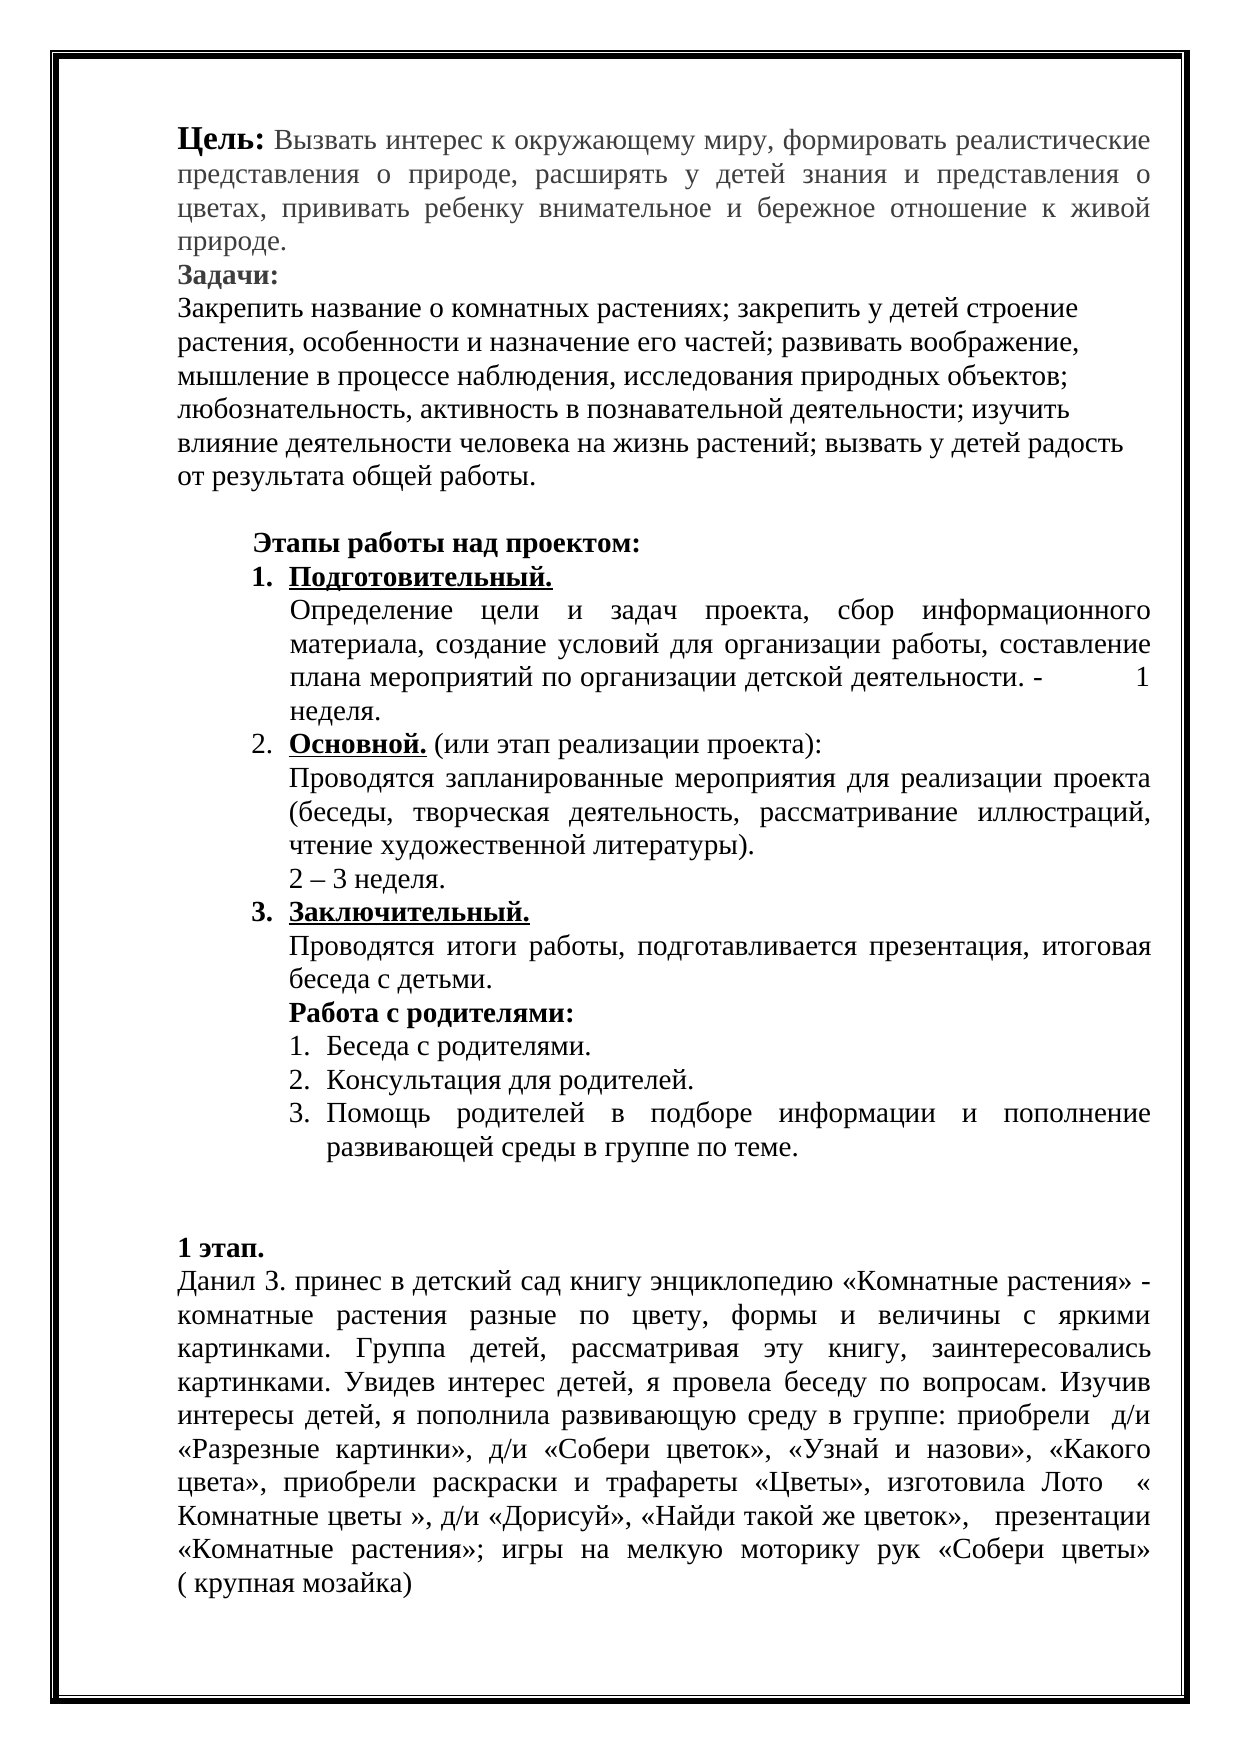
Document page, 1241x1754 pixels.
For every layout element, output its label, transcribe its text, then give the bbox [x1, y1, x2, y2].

text Проводятся итоги работы, подготавливается презентация, итоговая беседа с детьми. [288, 928, 1152, 995]
text Данил З. принес в детский сад книгу энциклопедию «Комнатные растения» -комнатные растения разные по цвету, формы и величины с яркими картинками. Группа детей, рассматривая эту книгу, заинтересовались картинками. Увидев интерес детей, я провела беседу по вопросам. Изучив интересы детей, я пополнила развивающую среду в группе: приобрели д/и «Разрезные картинки», д/и «Собери цветок», «Узнай и назови», «Какого цвета», приобрели раскраски и трафареты «Цветы», изготовила Лото « Комнатные цветы », д/и «Дорисуй», «Найди такой же цветок», презентации «Комнатные растения»; игры на мелкую моторику рук «Собери цветы» ( крупная мозайка) [177, 1263, 1152, 1599]
text Задачи: [177, 257, 1152, 291]
list Заключительный. [251, 894, 1152, 928]
list Беседа с родителями. [288, 1028, 1152, 1062]
list Подготовительный. [251, 559, 1152, 592]
text Проводятся запланированные мероприятия для реализации проекта (беседы, творческая деятельность, рассматривание иллюстраций, чтение художественной литературы). [288, 760, 1152, 861]
list Консультация для родителей. [288, 1062, 1152, 1096]
text 2 – 3 неделя. [288, 861, 1152, 894]
text Закрепить название о комнатных растениях; закрепить у детей строение растения, особенности и назначение его частей; развивать воображение, мышление в процессе наблюдения, исследования природных объектов; любознательность, активность в познавательной деятельности; изучить влияние деятельности человека на жизнь растений; вызвать у детей радость от результата общей работы. [177, 291, 1152, 492]
text Определение цели и задач проекта, сбор информационного материала, создание условий для организации работы, составление плана мероприятий по организации детской деятельности. - 1 неделя. [289, 592, 1152, 727]
text Этапы работы над проектом: [252, 525, 1152, 559]
list Основной. (или этап реализации проекта): [251, 727, 1152, 760]
text Работа с родителями: [288, 995, 1152, 1028]
text 1 этап. [177, 1230, 1152, 1263]
list Помощь родителей в подборе информации и пополнение развивающей среды в группе по теме. [288, 1096, 1152, 1163]
text Цель: Вызвать интерес к окружающему миру, формировать реалистические представления о природе, расширять у детей знания и представления о цветах, прививать ребенку внимательное и бережное отношение к живой природе. [177, 118, 1152, 257]
